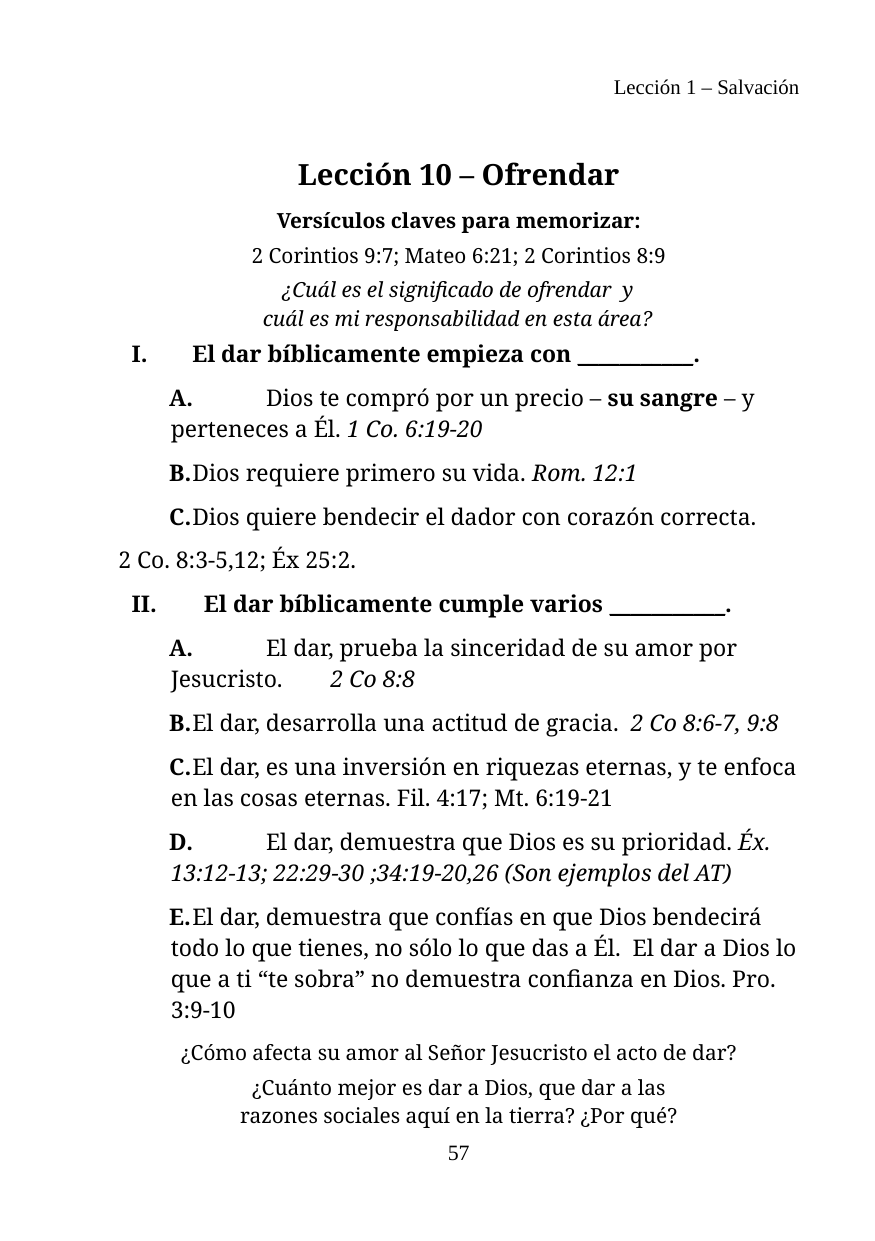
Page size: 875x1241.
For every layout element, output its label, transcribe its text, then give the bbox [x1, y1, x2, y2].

text Versículos claves para memorizar: [118, 206, 799, 235]
list Dios quiere bendecir el dador con corazón correcta. [163, 501, 799, 532]
text ¿Cómo afecta su amor al Señor Jesucristo el acto de dar? [118, 1038, 799, 1067]
title Lección 10 – Ofrendar [118, 154, 799, 194]
list El dar bíblicamente cumple varios ___________. [126, 588, 799, 619]
list El dar, demuestra que confías en que Dios bendecirá todo lo que tienes, no sólo lo que das a Él. El dar a Dios lo que a ti “te sobra” no demuestra confianza en Dios. Pro. 3:9-10 [163, 901, 799, 1026]
list El dar, prueba la sinceridad de su amor por Jesucristo. 2 Co 8:8 [163, 632, 799, 694]
list El dar, desarrolla una actitud de gracia. 2 Co 8:6-7, 9:8 [163, 707, 799, 738]
list El dar bíblicamente empieza con ___________. [126, 338, 799, 369]
text ¿Cuál es el significado de ofrendar y cuál es mi responsabilidad en esta área? [118, 275, 799, 332]
list Dios requiere primero su vida. Rom. 12:1 [163, 457, 799, 488]
list Dios te compró por un precio – su sangre – y perteneces a Él. 1 Co. 6:19-20 [163, 382, 799, 444]
list El dar, demuestra que Dios es su prioridad. Éx. 13:12-13; 22:29-30 ;34:19-20,26 (Son ejemplos del AT) [163, 826, 799, 888]
text ¿Cuánto mejor es dar a Dios, que dar a las razones sociales aquí en la tierra? ¿Por qué? [118, 1073, 799, 1129]
list El dar, es una inversión en riquezas eternas, y te enfoca en las cosas eternas. Fil. 4:17; Mt. 6:19-21 [163, 751, 799, 813]
text 2 Corintios 9:7; Mateo 6:21; 2 Corintios 8:9 [118, 241, 799, 269]
list 2 Co. 8:3-5,12; Éx 25:2. [118, 544, 799, 576]
